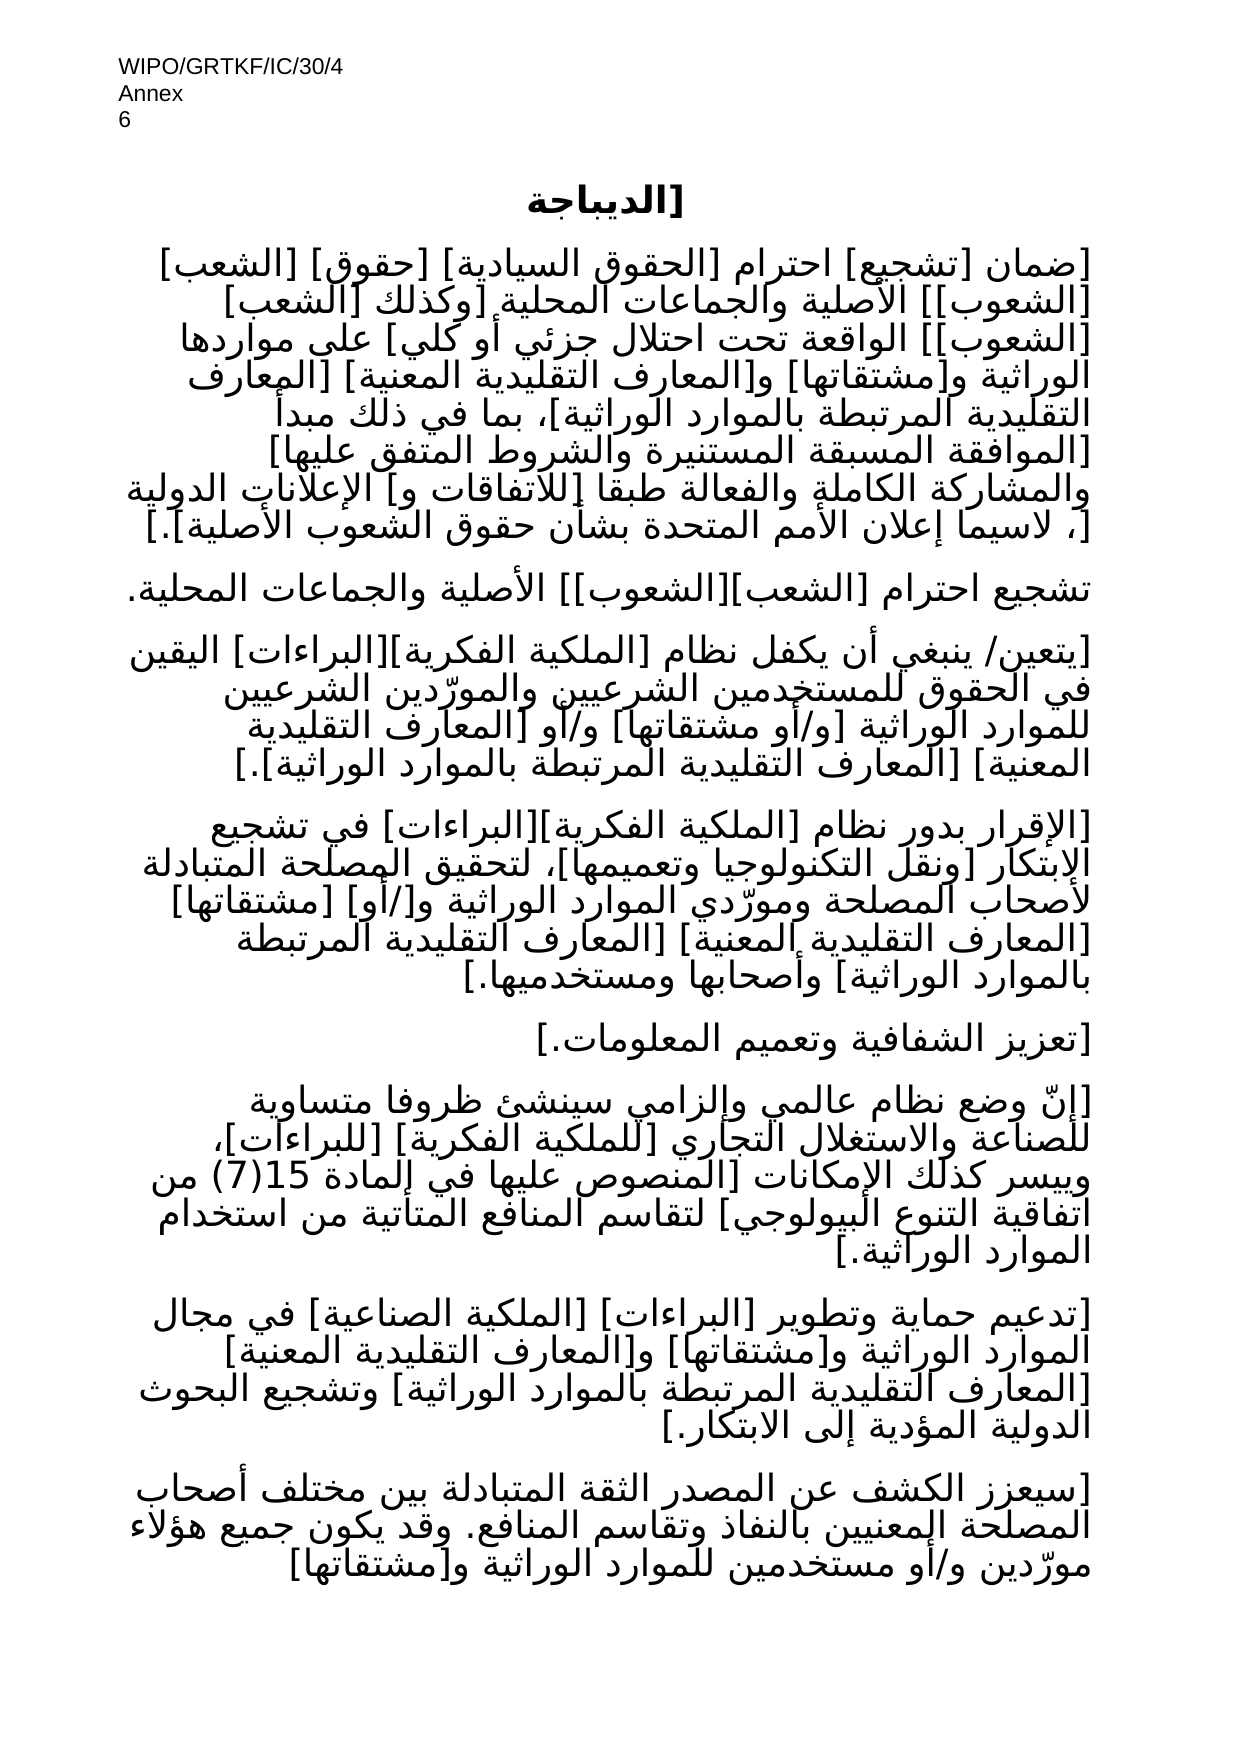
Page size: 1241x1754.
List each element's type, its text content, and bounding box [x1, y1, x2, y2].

text [تدعيم حماية وتطوير [البراءات] [الملكية الصناعية] في مجال الموارد الوراثية و[مشتقاتها] و[المعارف التقليدية المعنية] [المعارف التقليدية المرتبطة بالموارد الوراثية] وتشجيع البحوث الدولية المؤدية إلى الابتكار.] [118, 1296, 1092, 1446]
text تشجيع احترام [الشعب][الشعوب]] الأصلية والجماعات المحلية. [118, 571, 1092, 608]
text [ضمان [تشجيع] احترام [الحقوق السيادية] [حقوق] [الشعب][الشعوب]] الأصلية والجماعات المحلية [وكذلك [الشعب][الشعوب]] الواقعة تحت احتلال جزئي أو كلي] على مواردها الوراثية و[مشتقاتها] و[المعارف التقليدية المعنية] [المعارف التقليدية المرتبطة بالموارد الوراثية]، بما في ذلك مبدأ [الموافقة المسبقة المستنيرة والشروط المتفق عليها] والمشاركة الكاملة والفعالة طبقا [للاتفاقات و] الإعلانات الدولية [، لاسيما إعلان الأمم المتحدة بشأن حقوق الشعوب الأصلية].] [118, 246, 1092, 546]
text [إنّ وضع نظام عالمي وإلزامي سينشئ ظروفا متساوية للصناعة والاستغلال التجاري [للملكية الفكرية] [للبراءات]، وييسر كذلك الإمكانات [المنصوص عليها في المادة 15(7) من اتفاقية التنوع البيولوجي] لتقاسم المنافع المتأتية من استخدام الموارد الوراثية.] [118, 1083, 1092, 1271]
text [118, 1471, 1092, 1583]
text [الديباجة [118, 183, 1092, 221]
text [تعزيز الشفافية وتعميم المعلومات.] [118, 1021, 1092, 1058]
text [الإقرار بدور نظام [الملكية الفكرية][البراءات] في تشجيع الابتكار [ونقل التكنولوجيا وتعميمها]، لتحقيق المصلحة المتبادلة لأصحاب المصلحة ومورّدي الموارد الوراثية و[/أو] [مشتقاتها] [المعارف التقليدية المعنية] [المعارف التقليدية المرتبطة بالموارد الوراثية] وأصحابها ومستخدميها.] [118, 808, 1092, 996]
text [يتعين/ ينبغي أن يكفل نظام [الملكية الفكرية][البراءات] اليقين في الحقوق للمستخدمين الشرعيين والمورّدين الشرعيين للموارد الوراثية [و/أو مشتقاتها] و/أو [المعارف التقليدية المعنية] [المعارف التقليدية المرتبطة بالموارد الوراثية].] [118, 633, 1092, 783]
